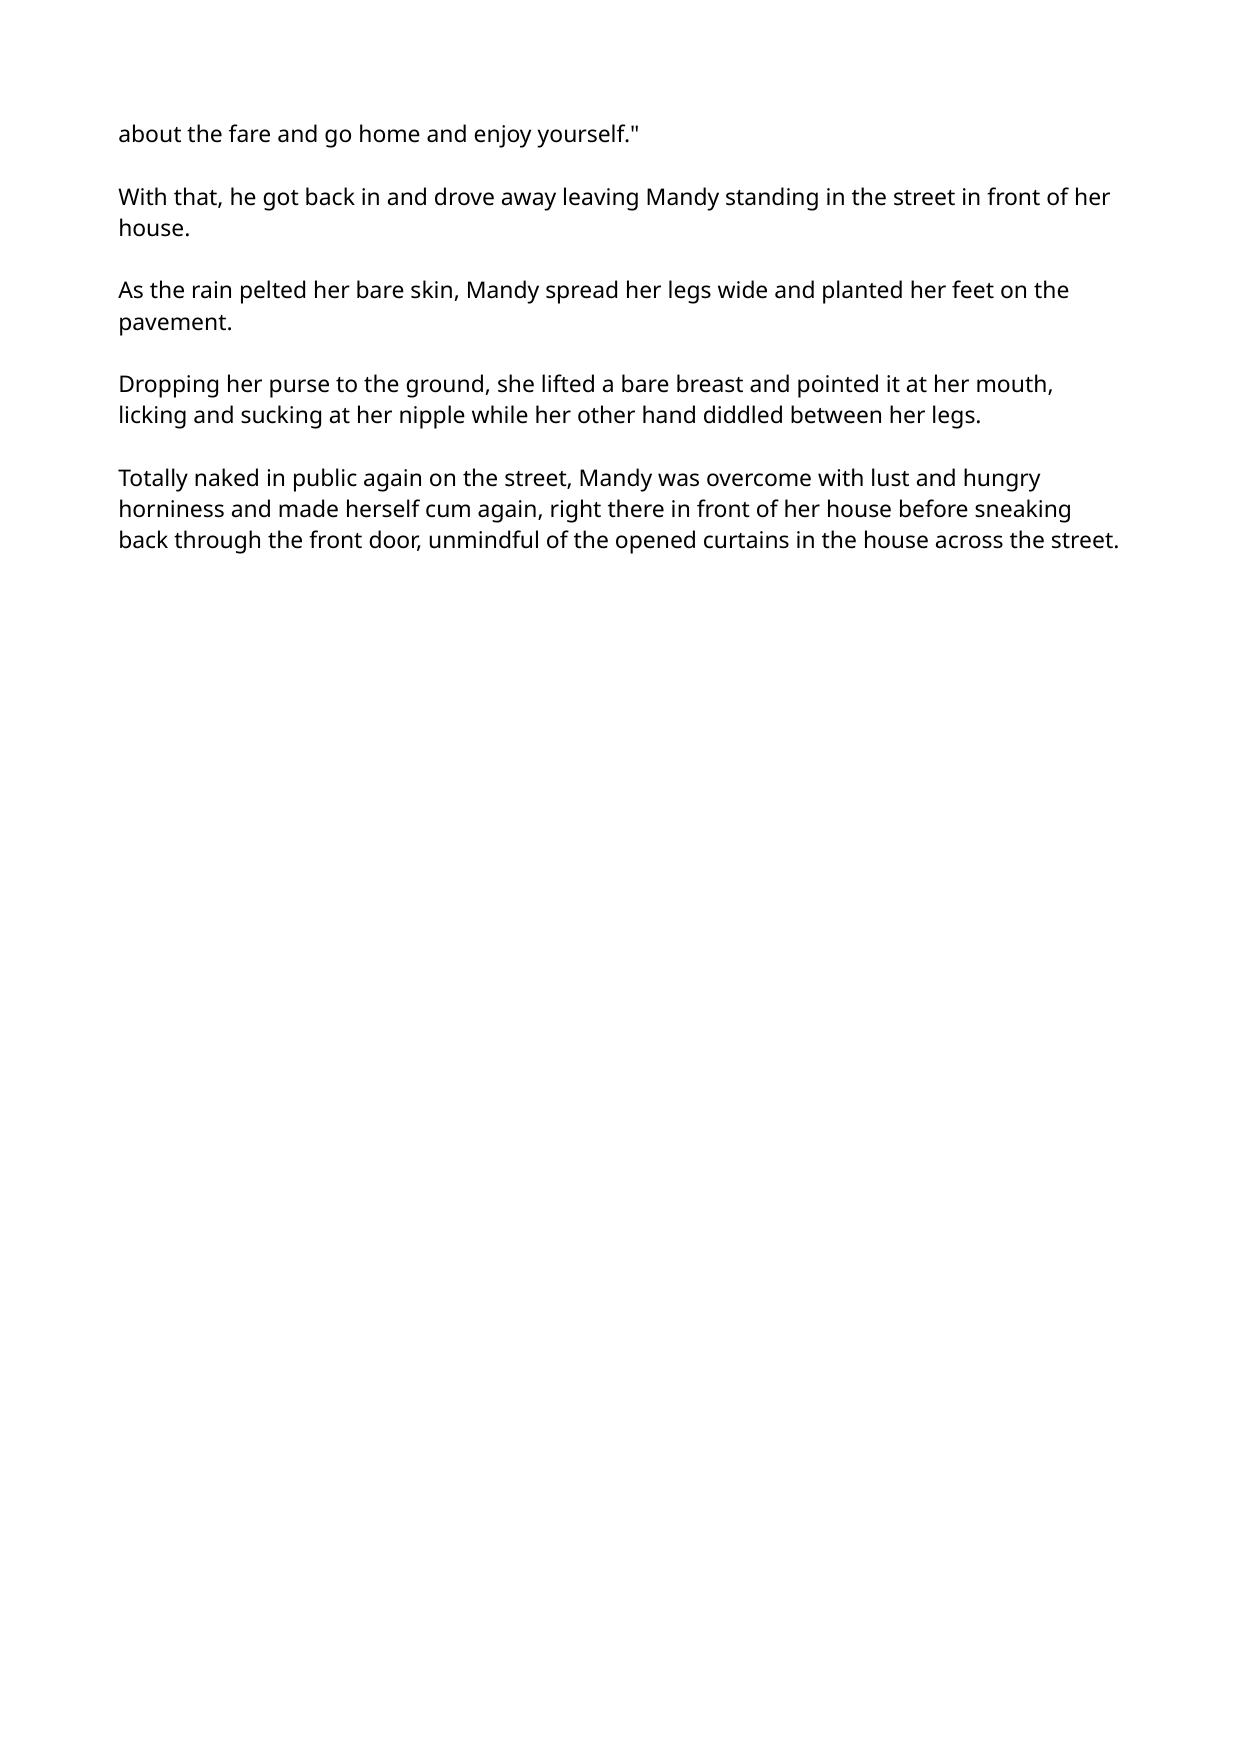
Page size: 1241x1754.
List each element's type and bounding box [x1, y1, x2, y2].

text [118, 118, 1122, 556]
